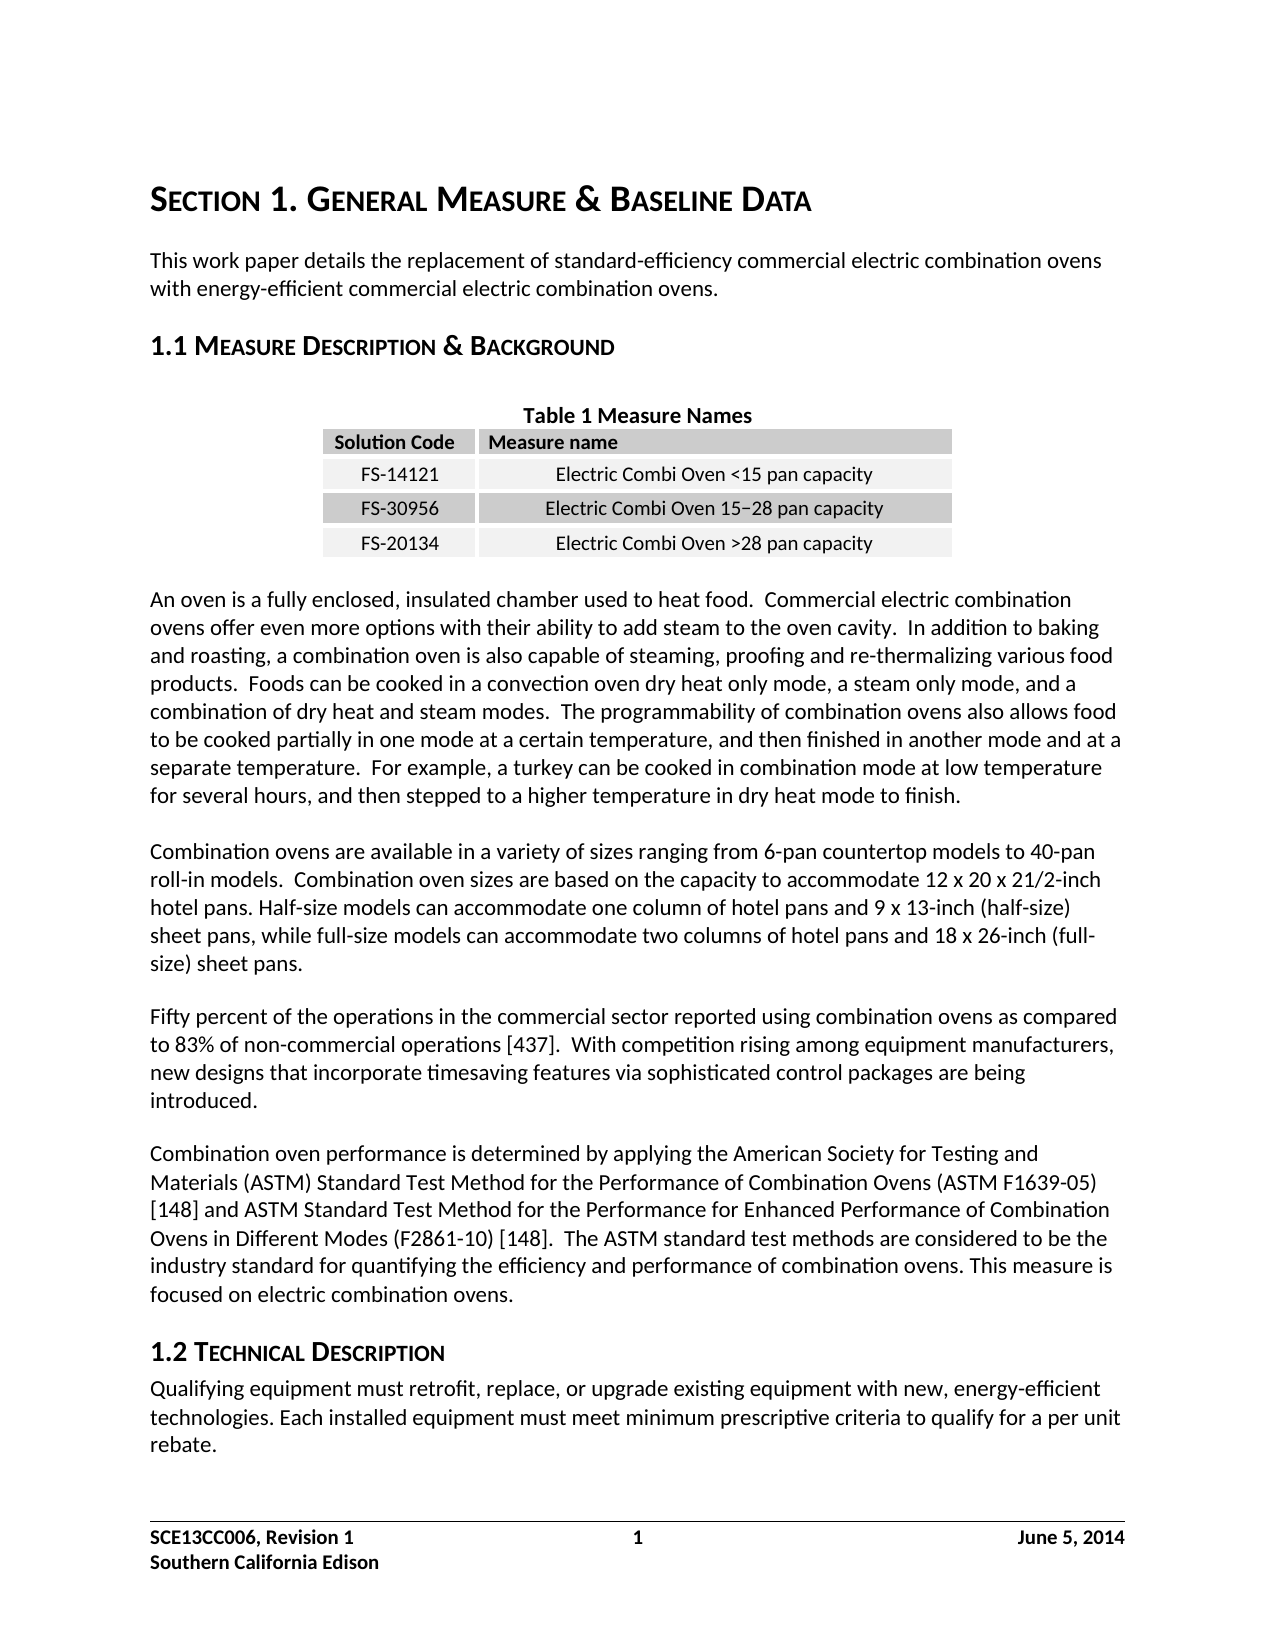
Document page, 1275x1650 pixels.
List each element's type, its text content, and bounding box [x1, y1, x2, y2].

table_cell Electric Combi Oven 15−28 pan capacity [479, 493, 952, 523]
table_cell FS-30956 [323, 493, 475, 523]
table_cell FS-14121 [323, 459, 475, 489]
text Qualifying equipment must retrofit, replace, or upgrade existing equipment with new, energy-efficient technologies. Each installed equipment must meet minimum prescriptive criteria to qualify for a per unit rebate. [150, 1374, 1125, 1459]
subtitle Combination ovens are available in a variety of sizes ranging from 6-pan countertop models to 40-pan roll-in models. Combination oven sizes are based on the capacity to accommodate 12 x 20 x 21/2-inch hotel pans. Half-size models can accommodate one column of hotel pans and 9 x 13-inch (half-size) sheet pans, while full-size models can accommodate two columns of hotel pans and 18 x 26-inch (full-size) sheet pans. [150, 837, 1125, 977]
subtitle Combination oven performance is determined by applying the American Society for Testing and Materials (ASTM) Standard Test Method for the Performance of Combination Ovens (ASTM F1639-05) [148] and ASTM Standard Test Method for the Performance for Enhanced Performance of Combination Ovens in Different Modes (F2861-10) [148]. The ASTM standard test methods are considered to be the industry standard for quantifying the efficiency and performance of combination ovens. This measure is focused on electric combination ovens. [150, 1139, 1125, 1308]
subtitle 1.2 Technical Description [150, 1333, 1125, 1368]
table_header Measure name [479, 429, 952, 454]
table_header Solution Code [323, 429, 475, 454]
subtitle Section 1. General Measure & Baseline Data [150, 175, 1125, 221]
text Table 1 Measure Names [150, 401, 1125, 429]
table_cell FS-20134 [323, 528, 475, 557]
subtitle This work paper details the replacement of standard-efficiency commercial electric combination ovens with energy-efficient commercial electric combination ovens. [150, 246, 1125, 302]
table_cell Electric Combi Oven >28 pan capacity [479, 528, 952, 557]
subtitle An oven is a fully enclosed, insulated chamber used to heat food. Commercial electric combination ovens offer even more options with their ability to add steam to the oven cavity. In addition to baking and roasting, a combination oven is also capable of steaming, proofing and re-thermalizing various food products. Foods can be cooked in a convection oven dry heat only mode, a steam only mode, and a combination of dry heat and steam modes. The programmability of combination ovens also allows food to be cooked partially in one mode at a certain temperature, and then finished in another mode and at a separate temperature. For example, a turkey can be cooked in combination mode at low temperature for several hours, and then stepped to a higher temperature in dry heat mode to finish. [150, 585, 1125, 809]
subtitle 1.1 Measure Description & Background [150, 327, 1125, 362]
subtitle Fifty percent of the operations in the commercial sector reported using combination ovens as compared to 83% of non-commercial operations [437]. With competition rising among equipment manufacturers, new designs that incorporate timesaving features via sophisticated control packages are being introduced. [150, 1002, 1125, 1114]
table_cell Electric Combi Oven <15 pan capacity [479, 459, 952, 489]
